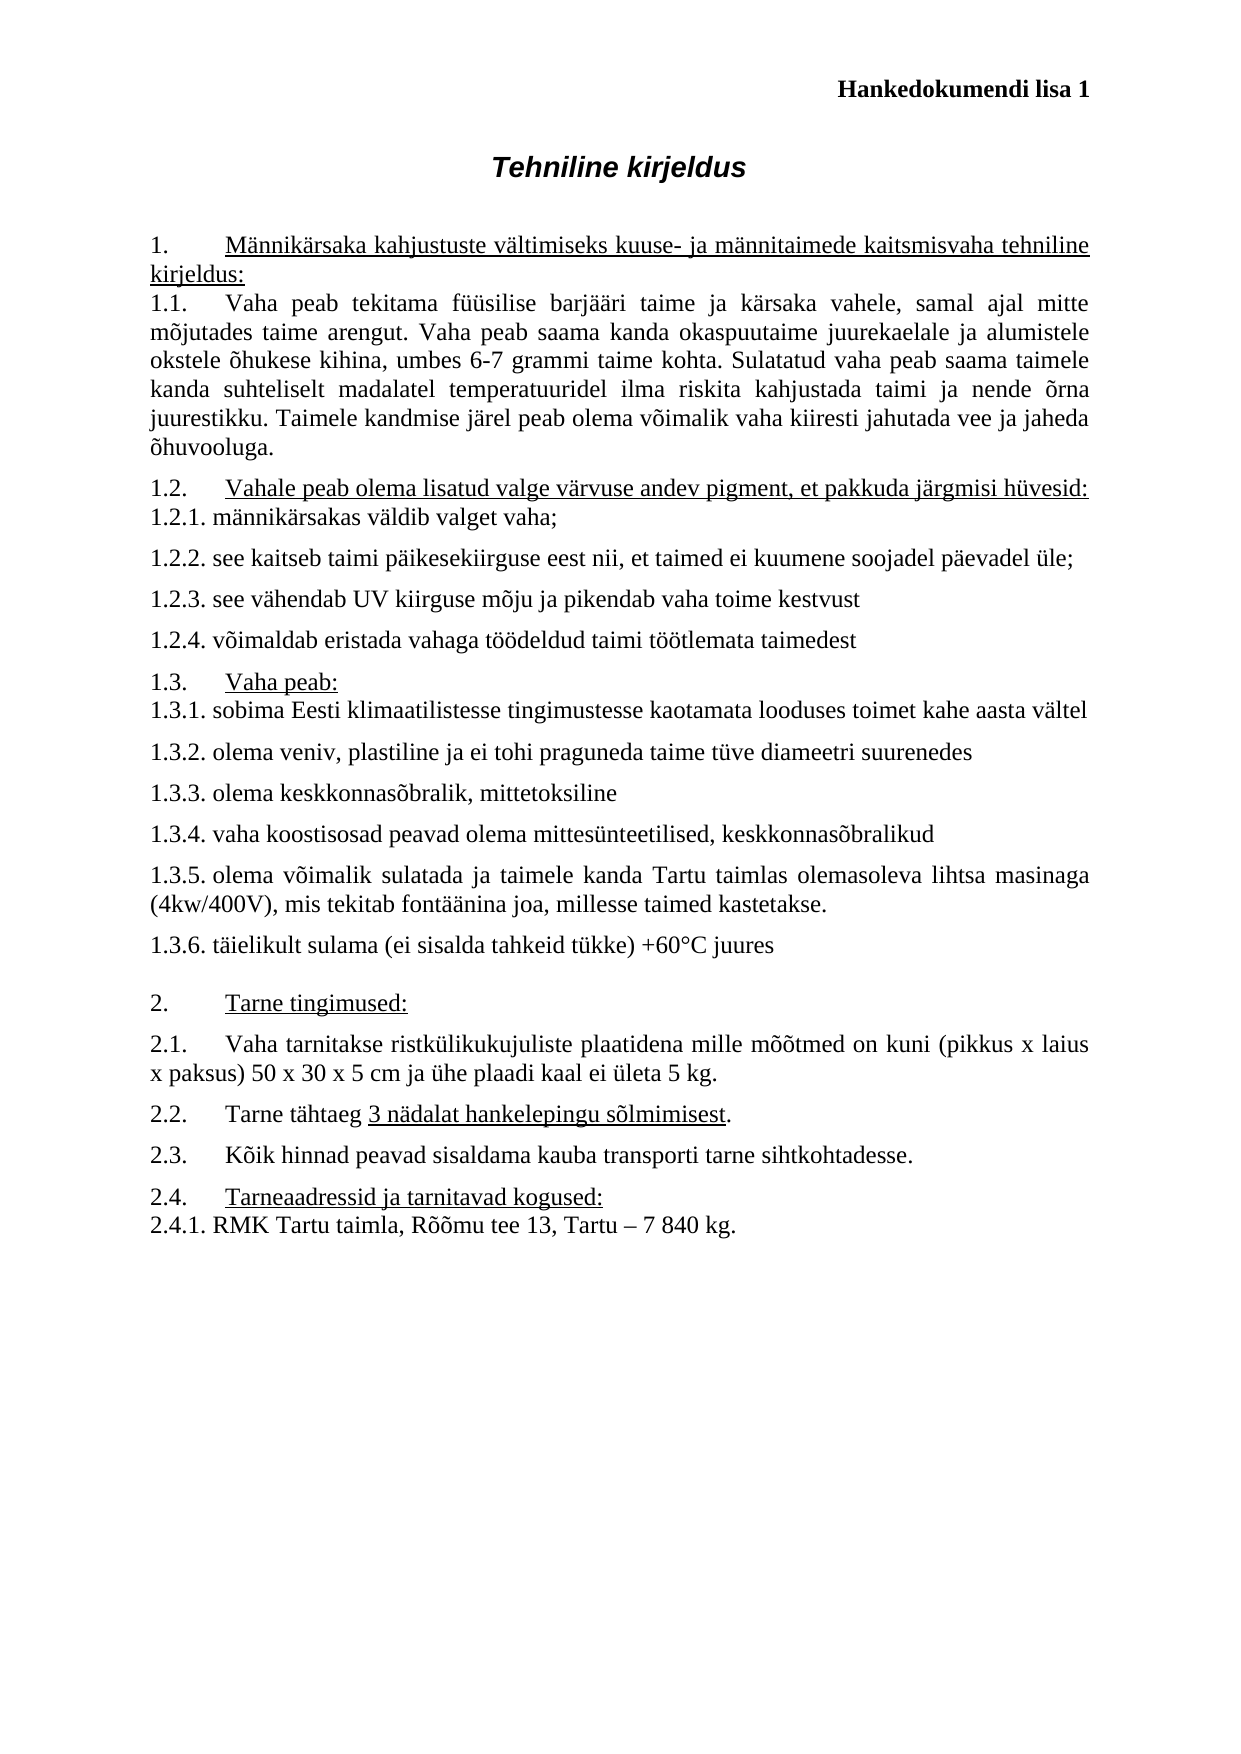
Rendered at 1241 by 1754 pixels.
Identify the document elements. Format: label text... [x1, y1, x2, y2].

subtitle Tehniline kirjeldus [150, 150, 1090, 183]
list olema veniv, plastiline ja ei tohi praguneda taime tüve diameetri suurenedes [150, 737, 1090, 765]
list Vaha tarnitakse ristkülikukujuliste plaatidena mille mõõtmed on kuni (pikkus x laius x paksus) 50 x 30 x 5 cm ja ühe plaadi kaal ei ületa 5 kg. [150, 1029, 1090, 1087]
list Vaha peab tekitama füüsilise barjääri taime ja kärsaka vahele, samal ajal mitte mõjutades taime arengut. Vaha peab saama kanda okaspuutaime juurekaelale ja alumistele okstele õhukese kihina, umbes 6-7 grammi taime kohta. Sulatatud vaha peab saama taimele kanda suhteliselt madalatel temperatuuridel ilma riskita kahjustada taimi ja nende õrna juurestikku. Taimele kandmise järel peab olema võimalik vaha kiiresti jahutada vee ja jaheda õhuvooluga. [150, 288, 1090, 460]
list RMK Tartu taimla, Rõõmu tee 13, Tartu – 7 840 kg. [150, 1210, 1090, 1239]
list olema keskkonnasõbralik, mittetoksiline [150, 778, 1090, 807]
list see vähendab UV kiirguse mõju ja pikendab vaha toime kestvust [150, 584, 1090, 613]
list Vaha peab: [150, 667, 1090, 695]
list Vahale peab olema lisatud valge värvuse andev pigment, et pakkuda järgmisi hüvesid: [150, 473, 1090, 502]
list Tarneaadressid ja tarnitavad kogused: [150, 1182, 1090, 1210]
list Tarne tähtaeg 3 nädalat hankelepingu sõlmimisest. [150, 1099, 1090, 1128]
list männikärsakas väldib valget vaha; [150, 502, 1090, 530]
list see kaitseb taimi päikesekiirguse eest nii, et taimed ei kuumene soojadel päevadel üle; [150, 543, 1090, 572]
list Tarne tingimused: [150, 988, 1090, 1017]
list Männikärsaka kahjustuste vältimiseks kuuse- ja männitaimede kaitsmisvaha tehniline kirjeldus: [150, 230, 1090, 288]
list vaha koostisosad peavad olema mittesünteetilised, keskkonnasõbralikud [150, 819, 1090, 848]
list Kõik hinnad peavad sisaldama kauba transporti tarne sihtkohtadesse. [150, 1140, 1090, 1169]
list täielikult sulama (ei sisalda tahkeid tükke) +60°C juures [150, 930, 1090, 959]
list sobima Eesti klimaatilistesse tingimustesse kaotamata looduses toimet kahe aasta vältel [150, 695, 1090, 724]
list võimaldab eristada vahaga töödeldud taimi töötlemata taimedest [150, 625, 1090, 654]
list olema võimalik sulatada ja taimele kanda Tartu taimlas olemasoleva lihtsa masinaga (4kw/400V), mis tekitab fontäänina joa, millesse taimed kastetakse. [150, 860, 1090, 918]
